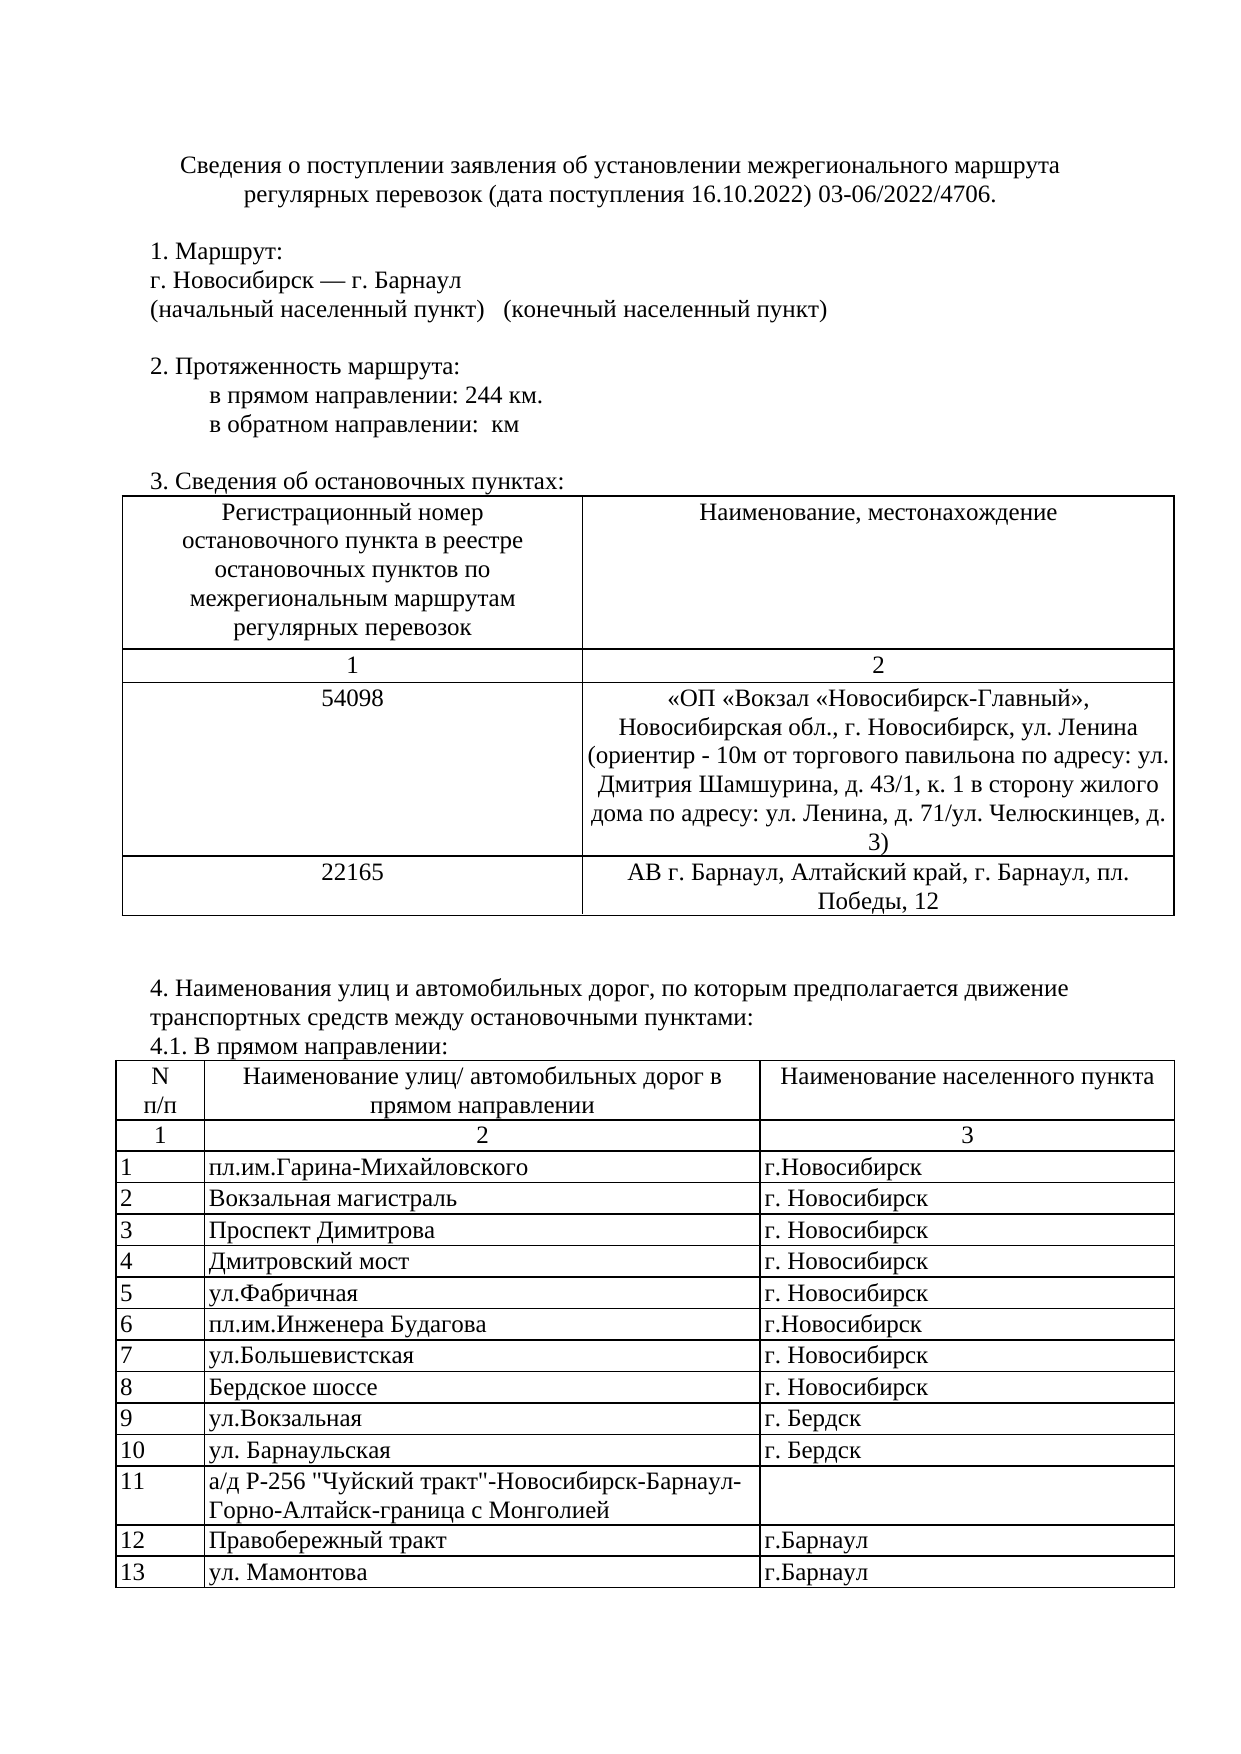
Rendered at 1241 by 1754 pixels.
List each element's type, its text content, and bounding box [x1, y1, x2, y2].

table_cell 9 [117, 1404, 204, 1433]
table_header N п/п [117, 1061, 204, 1119]
table_cell 2 [205, 1121, 759, 1150]
text г. Новосибирск — г. Барнаул [150, 265, 1090, 294]
table_cell 1 [117, 1152, 204, 1182]
text 3. Сведения об остановочных пунктах: [150, 466, 1090, 495]
table_cell 13 [117, 1557, 204, 1587]
table_cell г. Новосибирск [761, 1246, 1174, 1276]
table_header Наименование населенного пункта [761, 1061, 1174, 1119]
text в обратном направлении: км [150, 409, 1090, 437]
table_cell 2 [117, 1183, 204, 1213]
table_cell 6 [117, 1309, 204, 1339]
table_cell г.Новосибирск [761, 1152, 1174, 1182]
table_cell г. Новосибирск [761, 1372, 1174, 1402]
table_cell ул. Мамонтова [205, 1557, 759, 1587]
text 2. Протяженность маршрута: [150, 351, 1090, 380]
table_cell г.Новосибирск [761, 1309, 1174, 1339]
table_cell Вокзальная магистраль [205, 1183, 759, 1213]
table_cell 5 [117, 1278, 204, 1308]
table_cell пл.им.Гарина-Михайловского [205, 1152, 759, 1182]
table_cell г. Новосибирск [761, 1341, 1174, 1371]
table_cell АВ г. Барнаул, Алтайский край, г. Барнаул, пл. Победы, 12 [583, 857, 1173, 914]
table_cell г.Барнаул [761, 1557, 1174, 1587]
table_cell пл.им.Инженера Будагова [205, 1309, 759, 1339]
table_cell Проспект Димитрова [205, 1215, 759, 1245]
table_cell 3 [117, 1215, 204, 1245]
table_cell [761, 1467, 1174, 1524]
table_header Регистрационный номер остановочного пункта в реестре остановочных пунктов по межрегиональным маршрутам регулярных перевозок [123, 497, 582, 648]
table_cell 7 [117, 1341, 204, 1371]
table_cell 12 [117, 1526, 204, 1555]
table_cell г. Бердск [761, 1404, 1174, 1433]
table_cell 22165 [123, 857, 582, 914]
table_cell г. Бердск [761, 1435, 1174, 1465]
table_cell г.Барнаул [761, 1526, 1174, 1555]
text Сведения о поступлении заявления об установлении межрегионального маршрута регулярных перевозок (дата поступления 16.10.2022) 03-06/2022/4706. [150, 150, 1090, 207]
table_cell а/д Р-256 "Чуйский тракт"-Новосибирск-Барнаул-Горно-Алтайск-граница с Монголией [205, 1467, 759, 1524]
table_cell 1 [123, 650, 582, 681]
text (начальный населенный пункт) (конечный населенный пункт) [150, 294, 1090, 322]
table_cell 11 [117, 1467, 204, 1524]
table_cell ул.Фабричная [205, 1278, 759, 1308]
table_cell 54098 [123, 683, 582, 855]
table_cell ул.Вокзальная [205, 1404, 759, 1433]
table_cell 10 [117, 1435, 204, 1465]
text 1. Маршрут: [150, 236, 1090, 265]
table_cell Дмитровский мост [205, 1246, 759, 1276]
table_cell Бердское шоссе [205, 1372, 759, 1402]
table_cell г. Новосибирск [761, 1215, 1174, 1245]
table_cell г. Новосибирск [761, 1278, 1174, 1308]
table_cell ул.Большевистская [205, 1341, 759, 1371]
table_header Наименование, местонахождение [583, 497, 1173, 648]
text в прямом направлении: 244 км. [150, 380, 1090, 409]
table_cell 2 [583, 650, 1173, 681]
text 4.1. В прямом направлении: [150, 1031, 1090, 1060]
table_cell 3 [761, 1121, 1174, 1150]
table_cell ул. Барнаульская [205, 1435, 759, 1465]
table_cell 1 [117, 1121, 204, 1150]
table_cell 8 [117, 1372, 204, 1402]
table_cell г. Новосибирск [761, 1183, 1174, 1213]
text 4. Наименования улиц и автомобильных дорог, по которым предполагается движение транспортных средств между остановочными пунктами: [150, 973, 1090, 1031]
table_header Наименование улиц/ автомобильных дорог в прямом направлении [205, 1061, 759, 1119]
table_cell Правобережный тракт [205, 1526, 759, 1555]
table_cell «ОП «Вокзал «Новосибирск-Главный», Новосибирская обл., г. Новосибирск, ул. Ленина (ориентир - 10м от торгового павильона по адресу: ул. Дмитрия Шамшурина, д. 43/1, к. 1 в сторону жилого дома по адресу: ул. Ленина, д. 71/ул. Челюскинцев, д. 3) [583, 683, 1173, 855]
table_cell 4 [117, 1246, 204, 1276]
